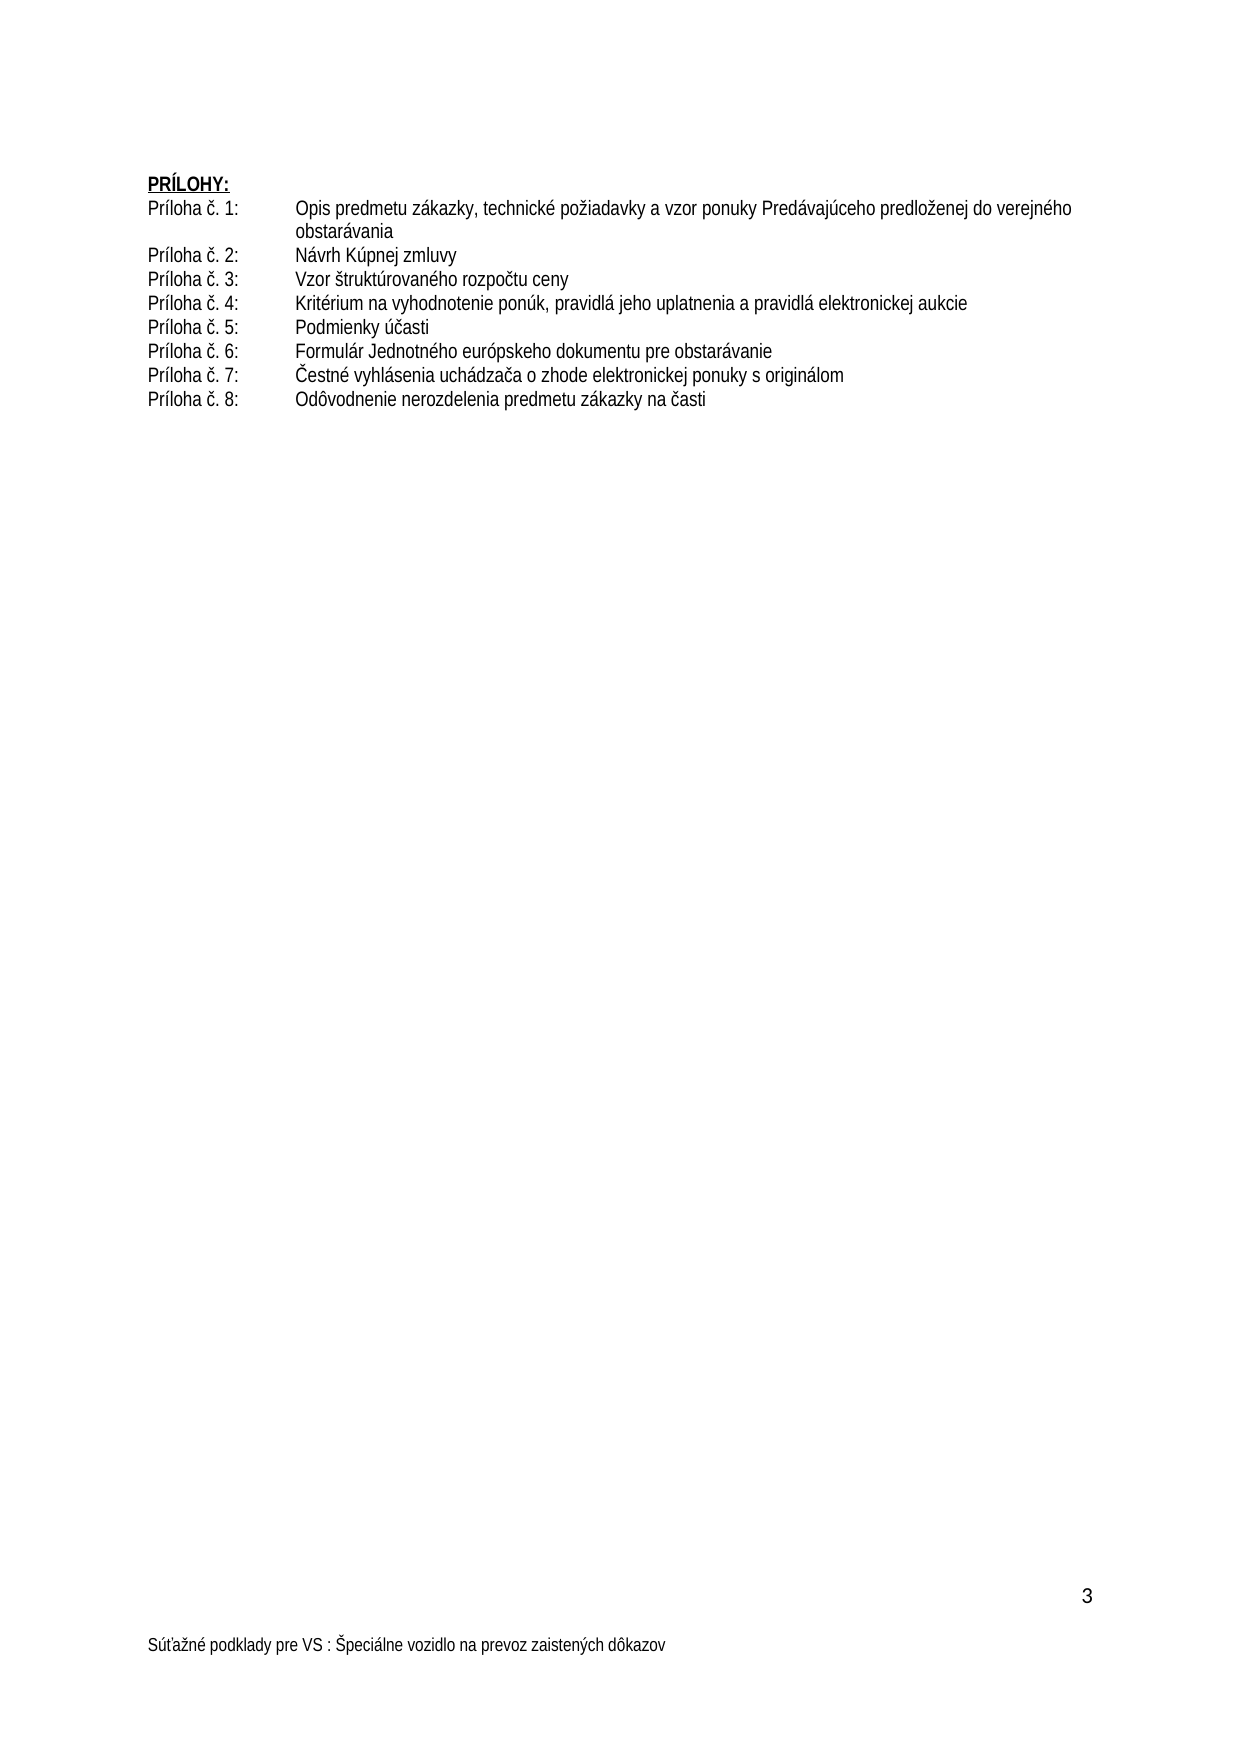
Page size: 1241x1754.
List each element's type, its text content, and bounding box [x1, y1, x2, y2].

text Príloha č. 5: Podmienky účasti [148, 315, 1093, 339]
text Príloha č. 1: Opis predmetu zákazky, technické požiadavky a vzor ponuky Predávajúceho predloženej do verejného obstarávania [148, 196, 1093, 243]
text Príloha č. 8: Odôvodnenie nerozdelenia predmetu zákazky na časti [148, 387, 1093, 411]
text Príloha č. 4: Kritérium na vyhodnotenie ponúk, pravidlá jeho uplatnenia a pravidlá elektronickej aukcie [148, 291, 1093, 315]
text Príloha č. 7: Čestné vyhlásenia uchádzača o zhode elektronickej ponuky s originálom [148, 363, 1093, 387]
text Príloha č. 3: Vzor štruktúrovaného rozpočtu ceny [148, 267, 1093, 291]
text PRÍLOHY: [148, 172, 1093, 196]
text Príloha č. 2: Návrh Kúpnej zmluvy [148, 243, 1093, 267]
text Príloha č. 6: Formulár Jednotného európskeho dokumentu pre obstarávanie [148, 339, 1093, 363]
